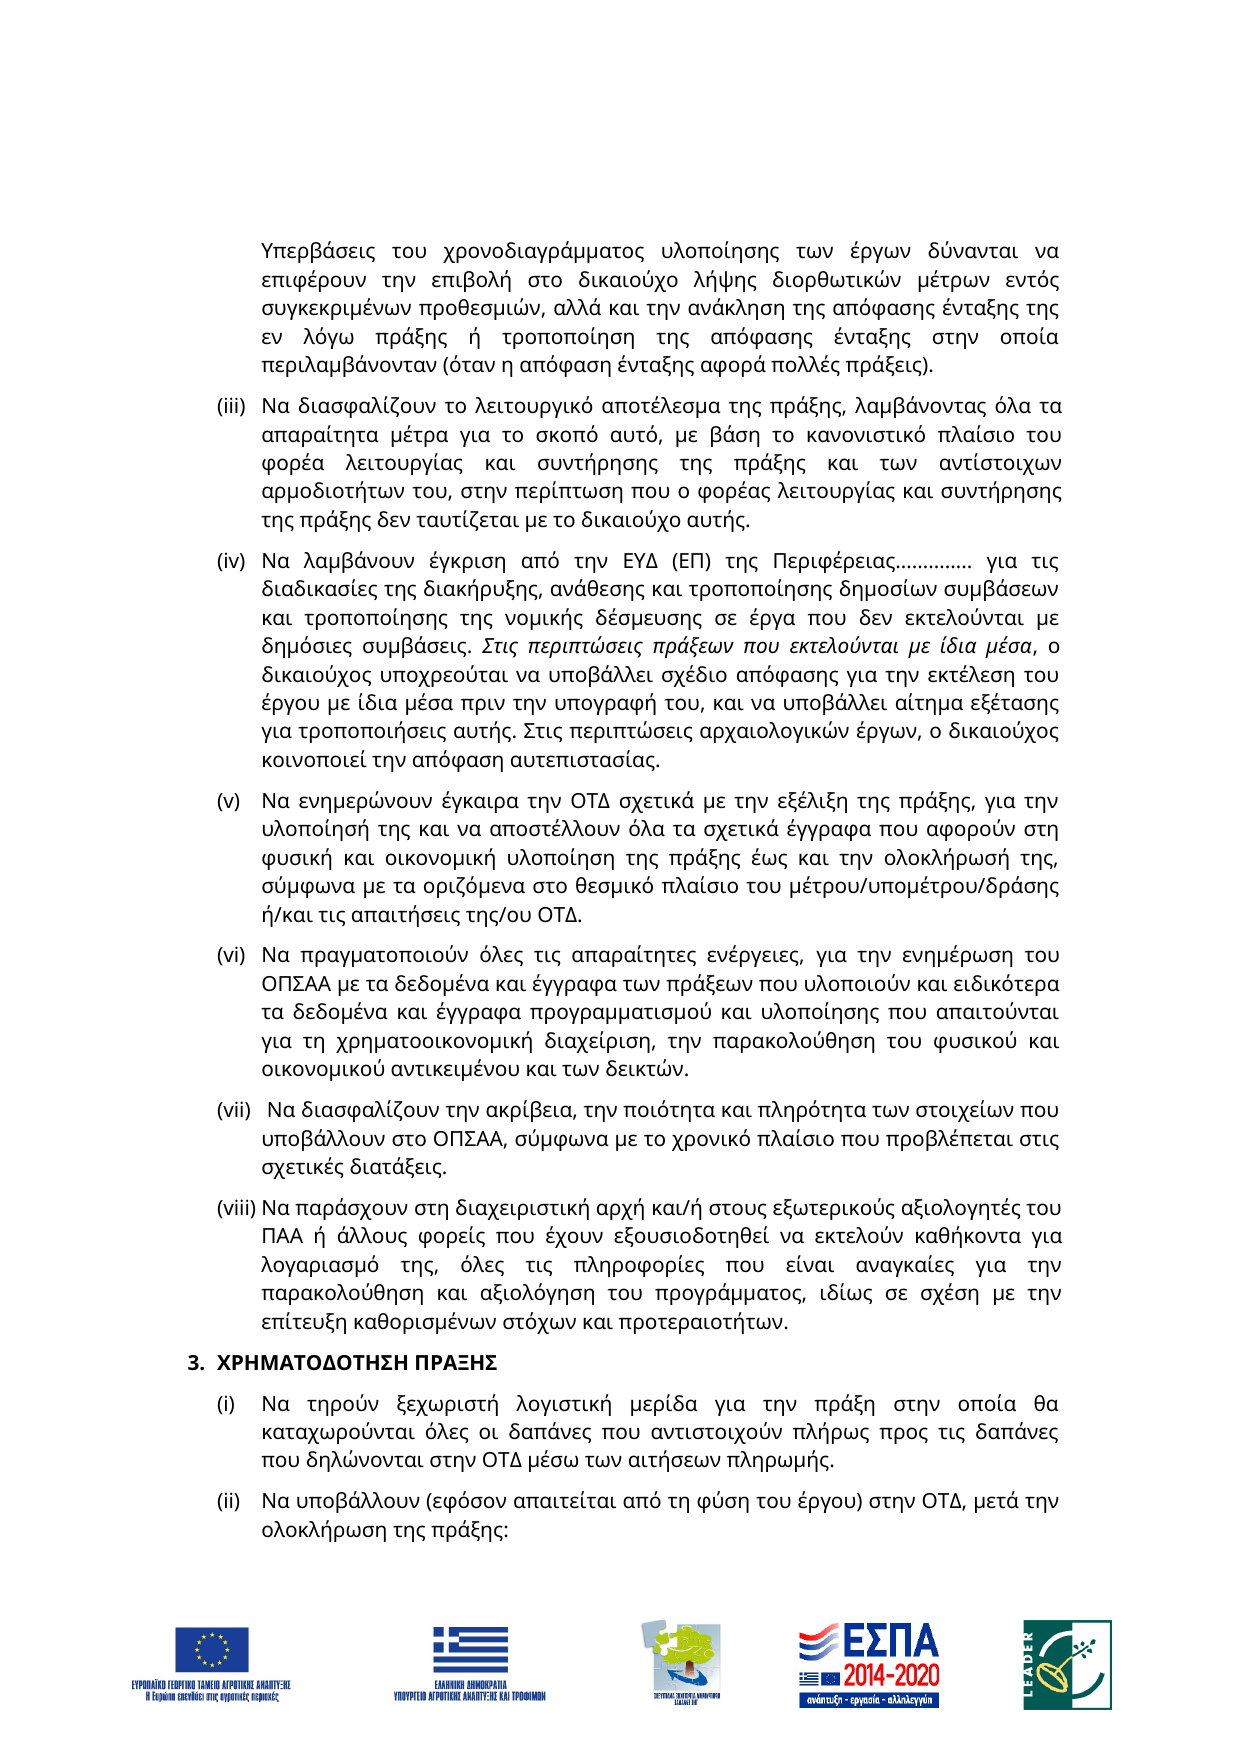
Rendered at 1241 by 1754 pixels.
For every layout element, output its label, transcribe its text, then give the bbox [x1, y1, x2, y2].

picture [1023, 1620, 1112, 1710]
list Να διασφαλίζουν το λειτουργικό αποτέλεσμα της πράξης, λαμβάνοντας όλα τα απαραίτητα μέτρα για το σκοπό αυτό, με βάση το κανονιστικό πλαίσιο του φορέα λειτουργίας και συντήρησης της πράξης και των αντίστοιχων αρμοδιοτήτων του, στην περίπτωση που ο φορέας λειτουργίας και συντήρησης της πράξης δεν ταυτίζεται με το δικαιούχο αυτής. [217, 391, 1063, 533]
list Να παράσχουν στη διαχειριστική αρχή και/ή στους εξωτερικούς αξιολογητές του ΠΑΑ ή άλλους φορείς που έχουν εξουσιοδοτηθεί να εκτελούν καθήκοντα για λογαριασμό της, όλες τις πληροφορίες που είναι αναγκαίες για την παρακολούθηση και αξιολόγηση του προγράμματος, ιδίως σε σχέση με την επίτευξη καθορισμένων στόχων και προτεραιοτήτων. [217, 1193, 1063, 1335]
list Να πραγματοποιούν όλες τις απαραίτητες ενέργειες, για την ενημέρωση του ΟΠΣAΑ με τα δεδομένα και έγγραφα των πράξεων που υλοποιούν και ειδικότερα τα δεδομένα και έγγραφα προγραμματισμού και υλοποίησης που απαιτούνται για τη χρηματοοικονομική διαχείριση, την παρακολούθηση του φυσικού και οικονομικού αντικειμένου και των δεικτών. [217, 941, 1060, 1083]
list Να τηρούν ξεχωριστή λογιστική μερίδα για την πράξη στην οποία θα καταχωρούνται όλες οι δαπάνες που αντιστοιχούν πλήρως προς τις δαπάνες που δηλώνονται στην ΟΤΔ μέσω των αιτήσεων πληρωμής. [217, 1389, 1060, 1474]
picture [375, 1620, 566, 1710]
picture [795, 1620, 943, 1710]
picture [117, 1620, 307, 1710]
list Να υποβάλλουν (εφόσον απαιτείται από τη φύση του έργου) στην ΟΤΔ, μετά την ολοκλήρωση της πράξης: [217, 1487, 1060, 1543]
list ΧΡΗΜΑΤΟΔΟΤΗΣΗ ΠΡΑΞΗΣ [187, 1348, 1060, 1376]
list Να λαμβάνουν έγκριση από την ΕΥΔ (ΕΠ) της Περιφέρειας………….. για τις διαδικασίες της διακήρυξης, ανάθεσης και τροποποίησης δημοσίων συμβάσεων και τροποποίησης της νομικής δέσμευσης σε έργα που δεν εκτελούνται με δημόσιες συμβάσεις. Στις περιπτώσεις πράξεων που εκτελούνται με ίδια μέσα, ο δικαιούχος υποχρεούται να υποβάλλει σχέδιο απόφασης για την εκτέλεση του έργου με ίδια μέσα πριν την υπογραφή του, και να υποβάλλει αίτημα εξέτασης για τροποποιήσεις αυτής. Στις περιπτώσεις αρχαιολογικών έργων, ο δικαιούχος κοινοποιεί την απόφαση αυτεπιστασίας. [217, 546, 1060, 773]
list Να διασφαλίζουν την ακρίβεια, την ποιότητα και πληρότητα των στοιχείων που υποβάλλουν στο ΟΠΣΑΑ, σύμφωνα με το χρονικό πλαίσιο που προβλέπεται στις σχετικές διατάξεις. [217, 1095, 1060, 1181]
list Να ενημερώνουν έγκαιρα την ΟΤΔ σχετικά με την εξέλιξη της πράξης, για την υλοποίησή της και να αποστέλλουν όλα τα σχετικά έγγραφα που αφορούν στη φυσική και οικονομική υλοποίηση της πράξης έως και την ολοκλήρωσή της, σύμφωνα με τα οριζόμενα στο θεσμικό πλαίσιο του μέτρου/υπομέτρου/δράσης ή/και τις απαιτήσεις της/ου ΟΤΔ. [217, 786, 1060, 928]
text Υπερβάσεις του χρονοδιαγράμματος υλοποίησης των έργων δύνανται να επιφέρουν την επιβολή στο δικαιούχο λήψης διορθωτικών μέτρων εντός συγκεκριμένων προθεσμιών, αλλά και την ανάκληση της απόφασης ένταξης της εν λόγω πράξης ή τροποποίηση της απόφασης ένταξης στην οποία περιλαμβάνονταν (όταν η απόφαση ένταξης αφορά πολλές πράξεις). [261, 237, 1060, 379]
picture [639, 1614, 730, 1716]
